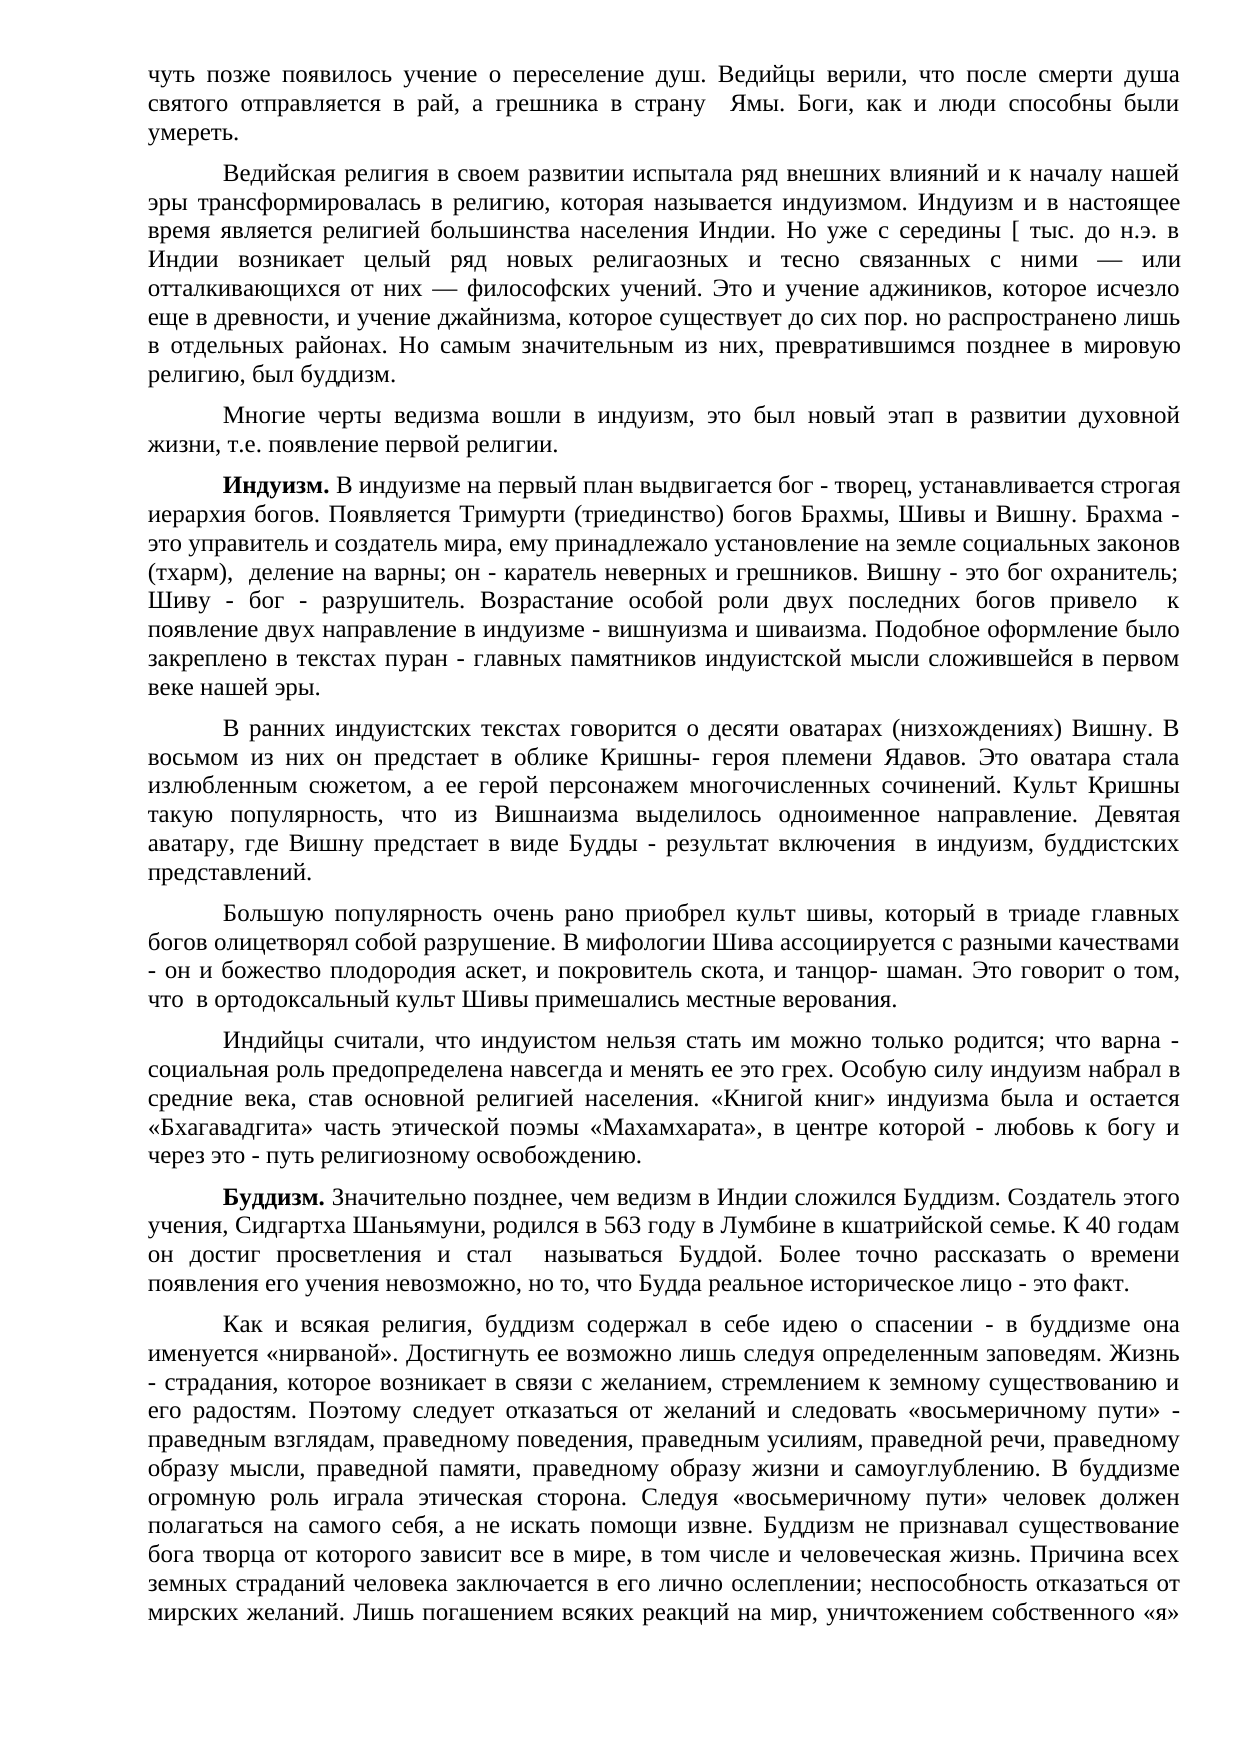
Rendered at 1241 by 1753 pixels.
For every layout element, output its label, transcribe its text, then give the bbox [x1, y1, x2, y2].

text Индийцы считали, что индуистом нельзя стать им можно только родится; что варна - социальная роль предопределена навсегда и менять ее это грех. Особую силу индуизм набрал в средние века, став основной религией населения. «Книгой книг» индуизма была и остается «Бхагавадгита» часть этической поэмы «Махамхарата», в центре которой - любовь к богу и через это - путь религиозному освобождению. [148, 1025, 1181, 1169]
text Ведийская религия в своем развитии испытала ряд внешних влияний и к началу нашей эры трансформировалась в религию, которая называется индуизмом. Индуизм и в настоящее время является религией большинства населения Индии. Но уже с середины [ тыс. до н.э. в Индии возникает целый ряд новых религаозных и тесно связанных с ними — или отталкивающихся от них — философских учений. Это и учение аджиников, которое исчезло еще в древности, и учение джайнизма, которое существует до сих пор. но распространено лишь в отдельных районах. Но самым значительным из них, превратившимся позднее в мировую религию, был буддизм. [148, 158, 1181, 388]
text Буддизм. Значительно позднее, чем ведизм в Индии сложился Буддизм. Создатель этого учения, Сидгартха Шаньямуни, родился в 563 году в Лумбине в кшатрийской семье. К 40 годам он достиг просветления и стал называться Буддой. Более точно рассказать о времени появления его учения невозможно, но то, что Будда реальное историческое лицо - это факт. [148, 1182, 1181, 1297]
text В ранних индуистских текстах говорится о десяти оватарах (низхождениях) Вишну. В восьмом из них он предстает в облике Кришны- героя племени Ядавов. Это оватара стала излюбленным сюжетом, а ее герой персонажем многочисленных сочинений. Культ Кришны такую популярность, что из Вишнаизма выделилось одноименное направление. Девятая аватару, где Вишну предстает в виде Будды - результат включения в индуизм, буддистских представлений. [148, 713, 1181, 885]
text Многие черты ведизма вошли в индуизм, это был новый этап в развитии духовной жизни, т.е. появление первой религии. [148, 400, 1181, 458]
text Большую популярность очень рано приобрел культ шивы, который в триаде главных богов олицетворял собой разрушение. В мифологии Шива ассоциируется с разными качествами - он и божество плодородия аскет, и покровитель скота, и танцор- шаман. Это говорит о том, что в ортодоксальный культ Шивы примешались местные верования. [148, 898, 1181, 1013]
text Индуизм. В индуизме на первый план выдвигается бог - творец, устанавливается строгая иерархия богов. Появляется Тримурти (триединство) богов Брахмы, Шивы и Вишну. Брахма - это управитель и создатель мира, ему принадлежало установление на земле социальных законов (тхарм), деление на варны; он - каратель неверных и грешников. Вишну - это бог охранитель; Шиву - бог - разрушитель. Возрастание особой роли двух последних богов привело к появление двух направление в индуизме - вишнуизма и шиваизма. Подобное оформление было закреплено в текстах пуран - главных памятников индуистской мысли сложившейся в первом веке нашей эры. [148, 470, 1181, 700]
